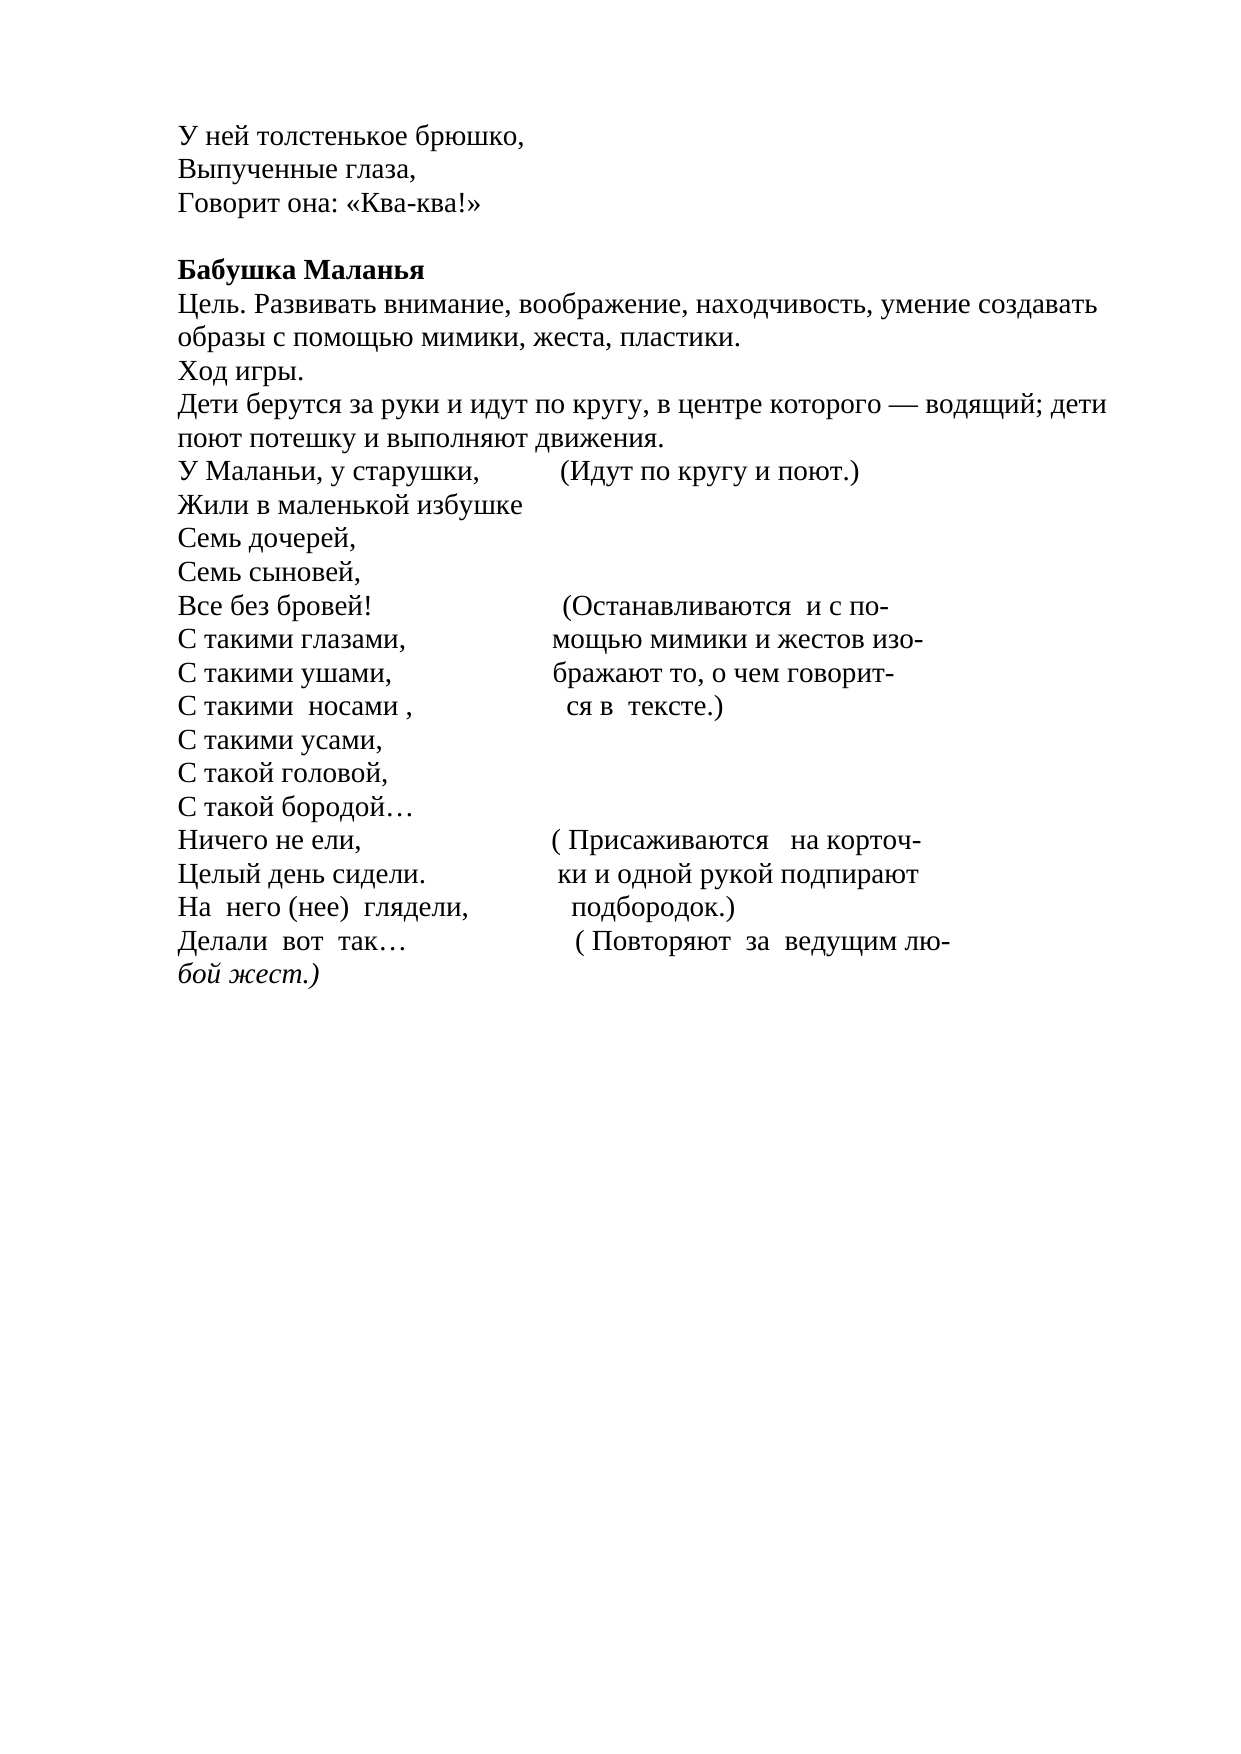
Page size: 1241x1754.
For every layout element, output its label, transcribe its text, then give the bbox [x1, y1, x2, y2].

text Бабушка Маланья [177, 219, 1152, 286]
text Целый день сидели. ки и одной рукой подпирают [177, 856, 1152, 889]
text Ничего не ели, ( Присаживаются на корточ- [177, 822, 1152, 856]
text Цель. Развивать внимание, воображение, находчивость, умение создавать образы с помощью мимики, жеста, пластики. [177, 286, 1152, 353]
text С такими усами, [177, 722, 1152, 755]
text У Маланьи, у старушки, (Идут по кругу и поют.) [177, 453, 1152, 487]
text Семь сыновей, [177, 554, 1152, 588]
text Говорит она: «Ква-ква!» [177, 185, 1152, 219]
text Семь дочерей, [177, 521, 1152, 554]
text Дети берутся за руки и идут по кругу, в центре которого — водящий; дети поют потешку и выполняют движения. [177, 386, 1152, 453]
text С такими глазами, мощью мимики и жестов изо- [177, 621, 1152, 655]
text С такой бородой… [177, 789, 1152, 822]
text Все без бровей! (Останавливаются и с по- [177, 588, 1152, 621]
text Жили в маленькой избушке [177, 487, 1152, 521]
text бой жест.) [177, 957, 1152, 990]
text На него (нее) глядели, подбородок.) [177, 889, 1152, 923]
text Выпученные глаза, [177, 152, 1152, 185]
text С такими ушами, бражают то, о чем говорит- [177, 655, 1152, 688]
text С такими носами , ся в тексте.) [177, 688, 1152, 722]
text У ней толстенькое брюшко, [177, 118, 1152, 152]
text Делали вот так… ( Повторяют за ведущим лю- [177, 923, 1152, 957]
text С такой головой, [177, 755, 1152, 789]
text Ход игры. [177, 353, 1152, 386]
